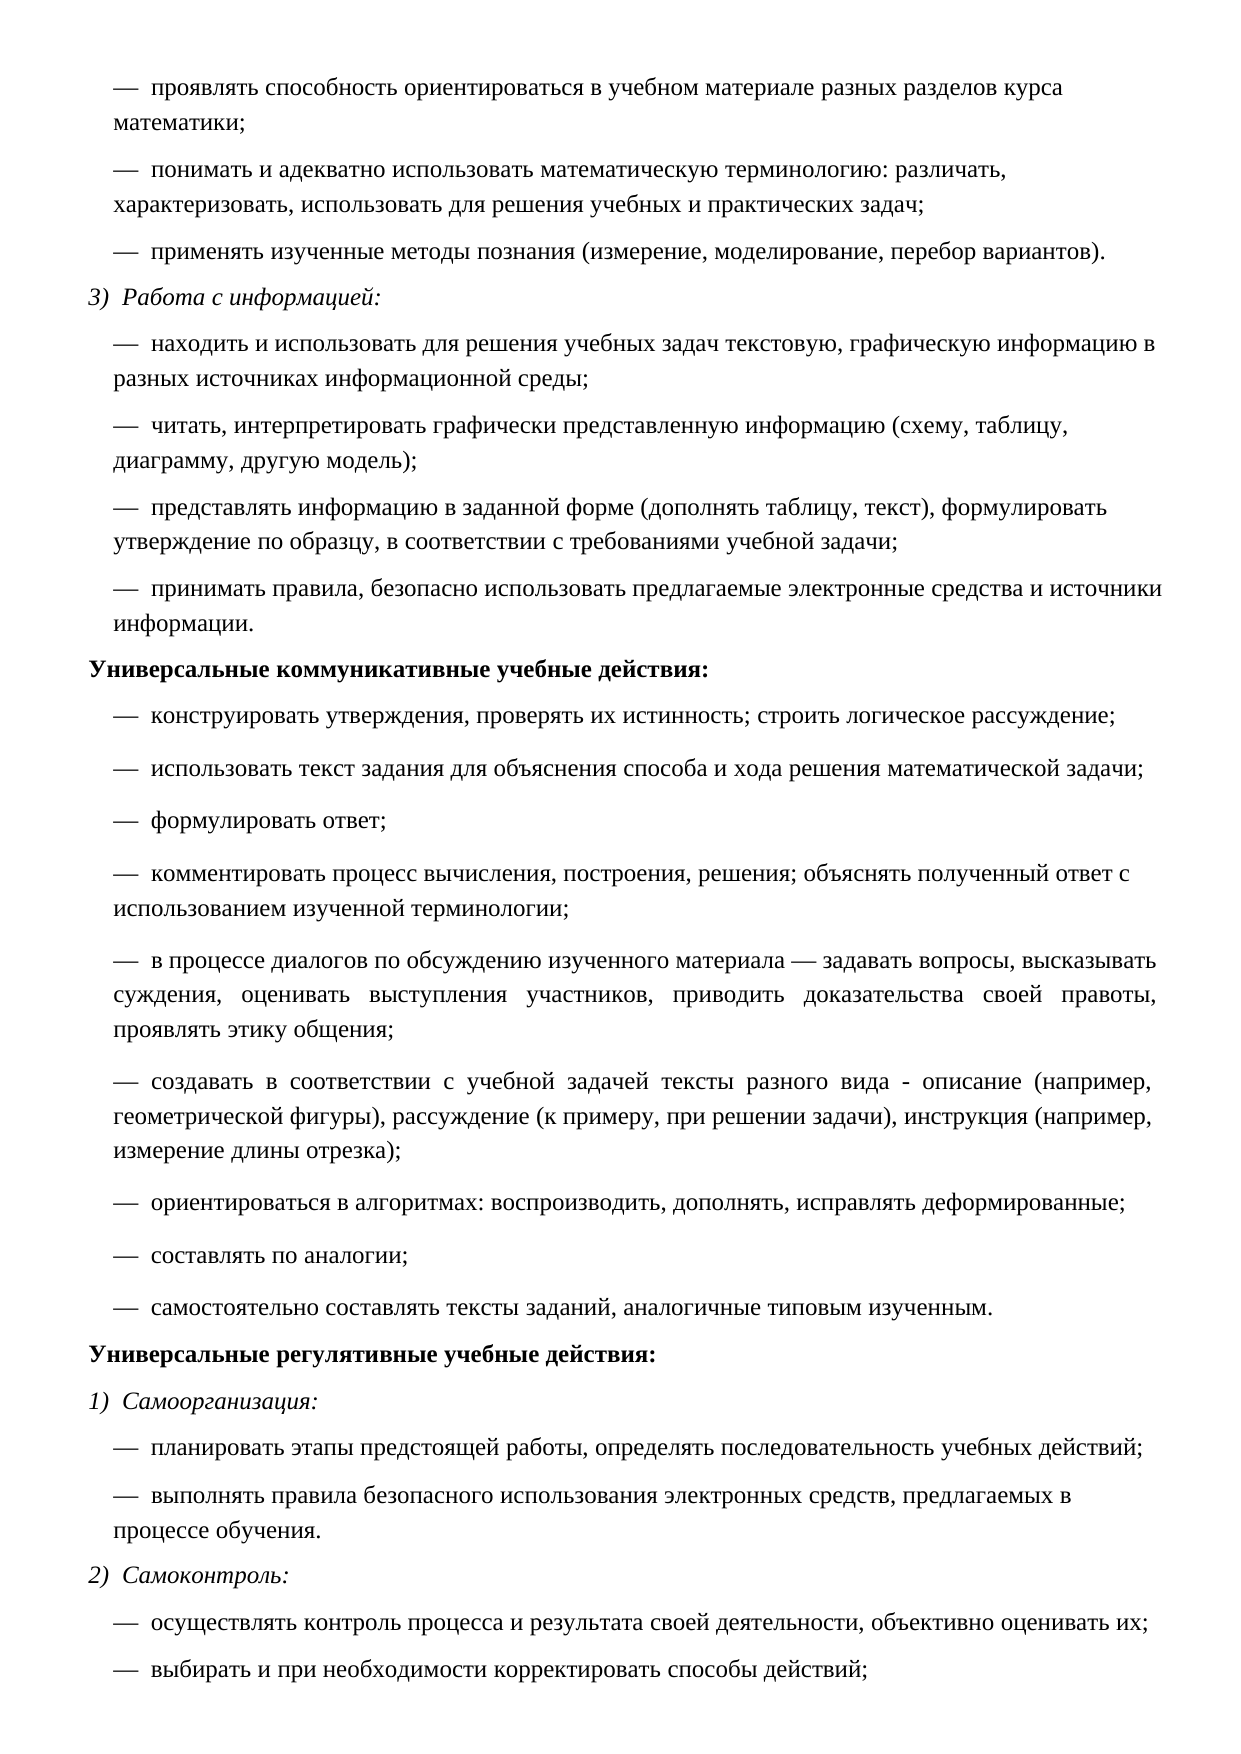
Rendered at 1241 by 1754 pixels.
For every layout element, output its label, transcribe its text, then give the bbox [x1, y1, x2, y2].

list использовать текст задания для объяснения способа и хода решения математической задачи; [113, 753, 1184, 782]
list осуществлять контроль процесса и результата своей деятельности, объективно оценивать их; [113, 1607, 1184, 1636]
list принимать правила, безопасно использовать предлагаемые электронные средства и источники информации. [113, 573, 1163, 637]
list находить и использовать для решения учебных задач текстовую, графическую информацию в разных источниках информационной среды; [113, 328, 1156, 392]
list представлять информацию в заданной форме (дополнять таблицу, текст), формулировать утверждение по образцу, в соответствии с требованиями учебной задачи; [113, 492, 1108, 555]
list читать, интерпретировать графически представленную информацию (схему, таблицу, диаграмму, другую модель); [113, 410, 1069, 473]
list понимать и адекватно использовать математическую терминологию: различать, характеризовать, использовать для решения учебных и практических задач; [113, 154, 1006, 217]
list Работа с информацией: [88, 282, 1184, 311]
list самостоятельно составлять тексты заданий, аналогичные типовым изученным. [113, 1292, 1184, 1321]
list выполнять правила безопасного использования электронных средств, предлагаемых в процессе обучения. [113, 1480, 1072, 1543]
list Самоконтроль: [88, 1561, 1184, 1589]
list формулировать ответ; [113, 805, 1184, 834]
list создавать в соответствии с учебной задачей тексты разного вида - описание (например, геометрической фигуры), рассуждение (к примеру, при решении задачи), инструкция (например, измерение длины отрезка); [113, 1066, 1153, 1164]
subtitle Универсальные регулятивные учебные действия: [88, 1339, 1184, 1367]
subtitle Универсальные коммуникативные учебные действия: [88, 654, 1184, 683]
list комментировать процесс вычисления, построения, решения; объяснять полученный ответ с использованием изученной терминологии; [113, 858, 1131, 921]
list в процессе диалогов по обсуждению изученного материала — задавать вопросы, высказывать суждения, оценивать выступления участников, приводить доказательства своей правоты, проявлять этику общения; [113, 945, 1158, 1043]
list ориентироваться в алгоритмах: воспроизводить, дополнять, исправлять деформированные; [113, 1187, 1184, 1216]
list составлять по аналогии; [113, 1240, 1184, 1269]
list конструировать утверждения, проверять их истинность; строить логическое рассуждение; [113, 700, 1184, 729]
list Самоорганизация: [88, 1386, 1184, 1415]
list применять изученные методы познания (измерение, моделирование, перебор вариантов). [113, 236, 1184, 264]
list проявлять способность ориентироваться в учебном материале разных разделов курса математики; [113, 72, 1063, 136]
list планировать этапы предстоящей работы, определять последовательность учебных действий; [113, 1432, 1184, 1461]
list выбирать и при необходимости корректировать способы действий; [113, 1654, 1184, 1683]
